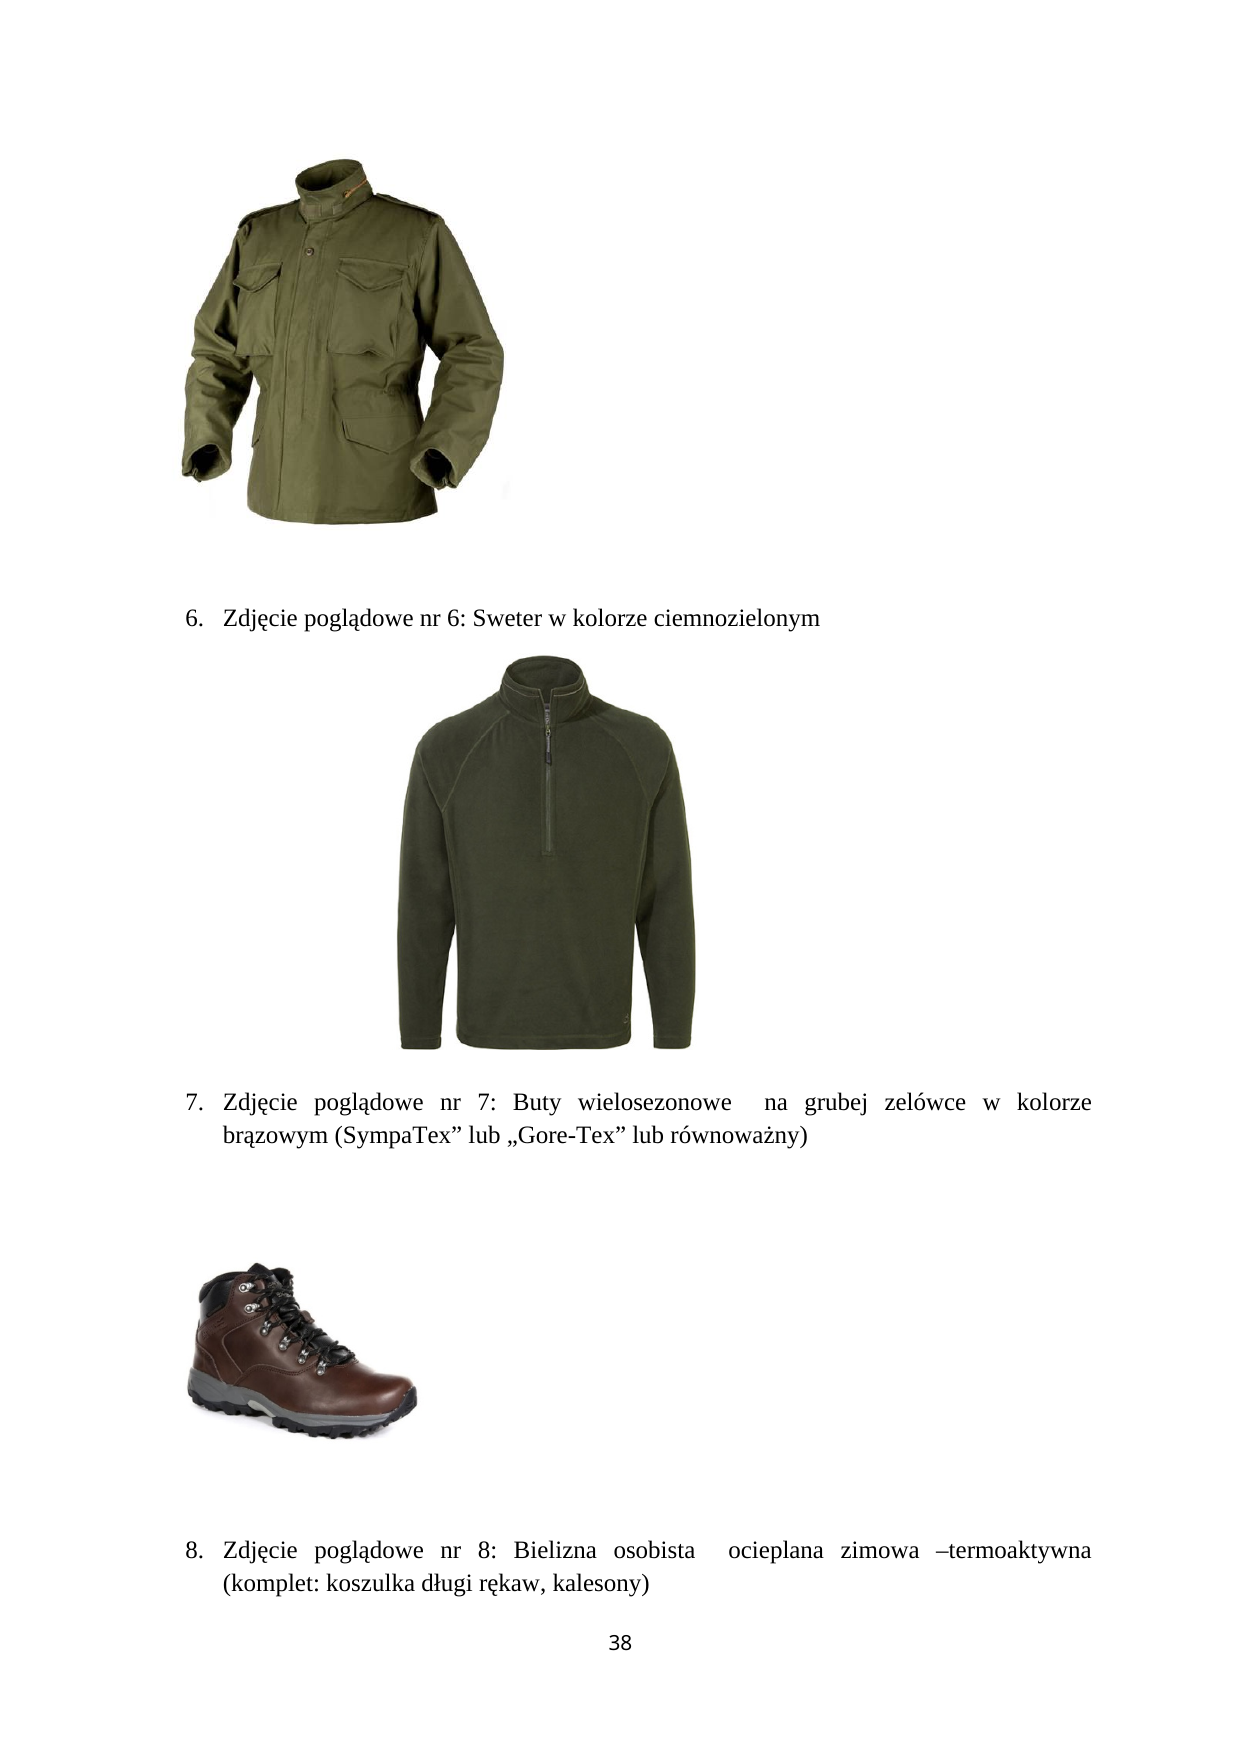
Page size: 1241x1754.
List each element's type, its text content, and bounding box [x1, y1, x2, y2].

picture [371, 653, 724, 1050]
list Zdjęcie poglądowe nr 7: Buty wielosezonowe na grubej zelówce w kolorze brązowym (SympaTex” lub „Gore-Tex” lub równoważny) [185, 1087, 1093, 1149]
list Zdjęcie poglądowe nr 8: Bielizna osobista ocieplana zimowa –termoaktywna (komplet: koszulka długi rękaw, kalesony) [185, 1535, 1093, 1597]
list Zdjęcie poglądowe nr 6: Sweter w kolorze ciemnozielonym [185, 603, 1093, 632]
picture [147, 1202, 443, 1498]
picture [147, 147, 533, 533]
